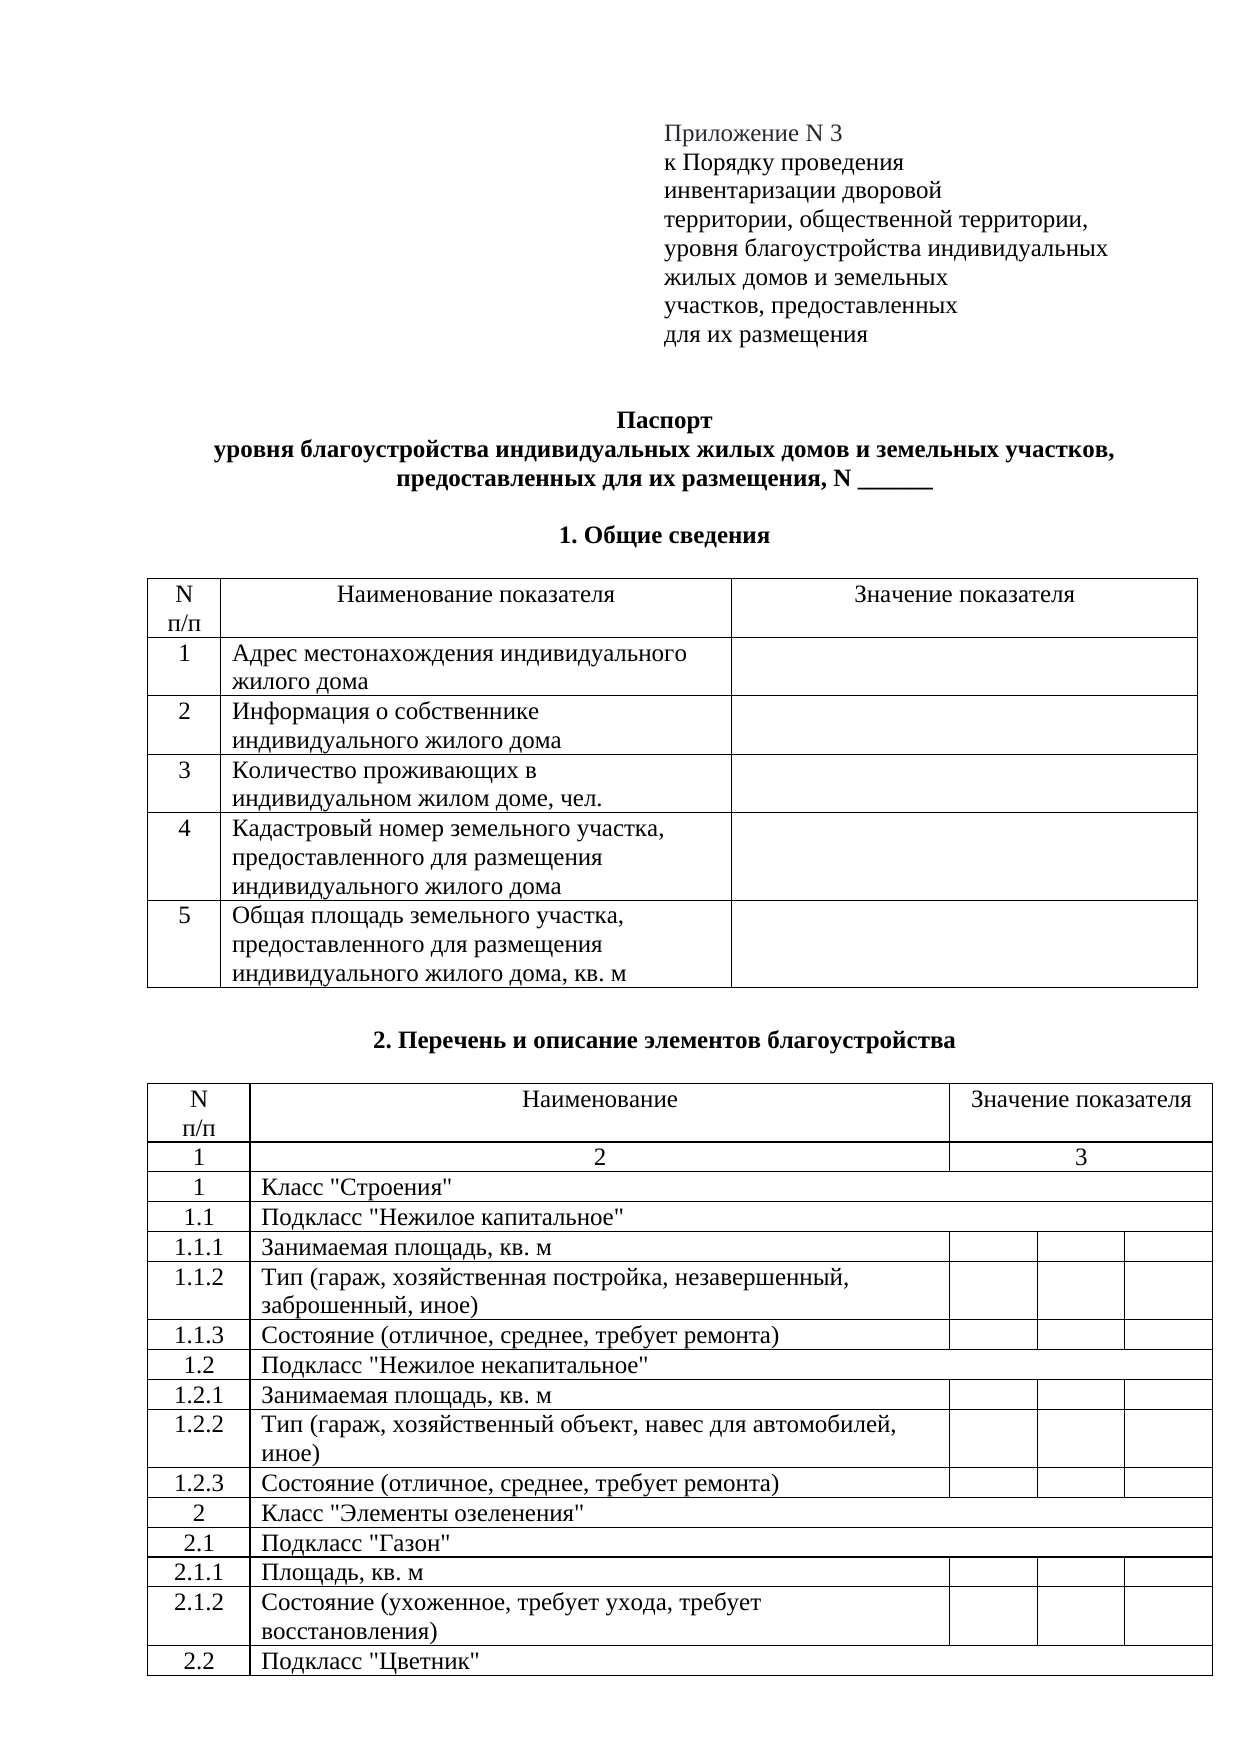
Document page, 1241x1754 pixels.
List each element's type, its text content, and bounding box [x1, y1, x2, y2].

table_cell 1.1.1 [148, 1232, 249, 1261]
table_cell Информация о собственнике индивидуального жилого дома [221, 696, 731, 754]
table_cell 1 [148, 1172, 249, 1201]
table_cell [732, 755, 1197, 812]
table_cell [1038, 1558, 1124, 1586]
table_header N п/п [148, 579, 220, 637]
table_cell [732, 696, 1197, 754]
table_header N п/п [148, 1084, 249, 1141]
table_cell Количество проживающих в индивидуальном жилом доме, чел. [221, 755, 731, 812]
table_cell Занимаемая площадь, кв. м [251, 1232, 949, 1261]
table_cell [732, 813, 1197, 899]
table_cell Адрес местонахождения индивидуального жилого дома [221, 638, 731, 695]
table_cell 5 [148, 901, 220, 987]
table_cell 2.2 [148, 1646, 249, 1674]
table_cell [1038, 1262, 1124, 1319]
table_cell [1038, 1468, 1124, 1497]
table_cell 1.1 [148, 1202, 249, 1231]
table_header Наименование показателя [221, 579, 731, 637]
table_cell Состояние (отличное, среднее, требует ремонта) [251, 1468, 949, 1497]
table_cell [1125, 1468, 1212, 1497]
table_cell [1038, 1587, 1124, 1645]
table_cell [251, 1587, 949, 1645]
subtitle Паспорт уровня благоустройства индивидуальных жилых домов и земельных участков, предоставленных для их размещения, N ______ [148, 406, 1181, 492]
table_cell [950, 1587, 1037, 1645]
table_cell [950, 1320, 1037, 1349]
table_cell 1.1.2 [148, 1262, 249, 1319]
table_cell 2.1 [148, 1528, 249, 1556]
subtitle 2. Перечень и описание элементов благоустройства [148, 1017, 1181, 1054]
table_cell 3 [950, 1143, 1212, 1171]
table_cell [950, 1558, 1037, 1586]
table_cell 2 [251, 1143, 949, 1171]
table_header Значение показателя [950, 1084, 1212, 1141]
table_cell 2 [148, 696, 220, 754]
subtitle 1. Общие сведения [148, 521, 1181, 549]
table_cell Подкласс "Нежилое некапитальное" [251, 1350, 1212, 1379]
table_cell [950, 1262, 1037, 1319]
table_cell Общая площадь земельного участка, предоставленного для размещения индивидуального жилого дома, кв. м [221, 901, 731, 987]
table_header Наименование [251, 1084, 949, 1141]
table_cell [950, 1410, 1037, 1467]
table_cell [1125, 1587, 1212, 1645]
table_cell [1038, 1232, 1124, 1261]
table_cell Тип (гараж, хозяйственный объект, навес для автомобилей, иное) [251, 1410, 949, 1467]
table_cell Площадь, кв. м [251, 1558, 949, 1586]
table_cell [950, 1380, 1037, 1408]
table_cell [732, 901, 1197, 987]
table_cell Подкласс "Нежилое капитальное" [251, 1202, 1212, 1231]
table_cell Тип (гараж, хозяйственная постройка, незавершенный, заброшенный, иное) [251, 1262, 949, 1319]
table_cell [1125, 1262, 1212, 1319]
table_cell 1 [148, 638, 220, 695]
table_cell Кадастровый номер земельного участка, предоставленного для размещения индивидуального жилого дома [221, 813, 731, 899]
table_cell 2 [148, 1498, 249, 1527]
table_cell [1125, 1232, 1212, 1261]
table_cell [1038, 1320, 1124, 1349]
table_cell [1125, 1558, 1212, 1586]
table_cell Занимаемая площадь, кв. м [251, 1380, 949, 1408]
table_cell 2.1.1 [148, 1558, 249, 1586]
table_cell 4 [148, 813, 220, 899]
table_header Значение показателя [732, 579, 1197, 637]
table_cell Класс "Элементы озеленения" [251, 1498, 1212, 1527]
table_cell 1.1.3 [148, 1320, 249, 1349]
table_cell Подкласс "Газон" [251, 1528, 1212, 1556]
table_cell [1038, 1410, 1124, 1467]
table_cell [1125, 1380, 1212, 1408]
table_cell [1125, 1410, 1212, 1467]
table_cell [950, 1232, 1037, 1261]
table_cell Состояние (отличное, среднее, требует ремонта) [251, 1320, 949, 1349]
text Приложение N 3 к Порядку проведения инвентаризации дворовой территории, общественной территории, [664, 118, 1181, 233]
table_cell [950, 1468, 1037, 1497]
table_cell 3 [148, 755, 220, 812]
table_cell 1.2 [148, 1350, 249, 1379]
table_cell 1.2.2 [148, 1410, 249, 1467]
table_cell [1125, 1320, 1212, 1349]
table_cell Класс "Строения" [251, 1172, 1212, 1201]
table_cell 1 [148, 1143, 249, 1171]
table_cell 2.1.2 [148, 1587, 249, 1645]
table_cell Подкласс "Цветник" [251, 1646, 1212, 1674]
table_cell 1.2.3 [148, 1468, 249, 1497]
text уровня благоустройства индивидуальных жилых домов и земельных участков, предоставленных для их размещения [664, 233, 1181, 348]
table_cell [1038, 1380, 1124, 1408]
table_cell [732, 638, 1197, 695]
table_cell 1.2.1 [148, 1380, 249, 1408]
